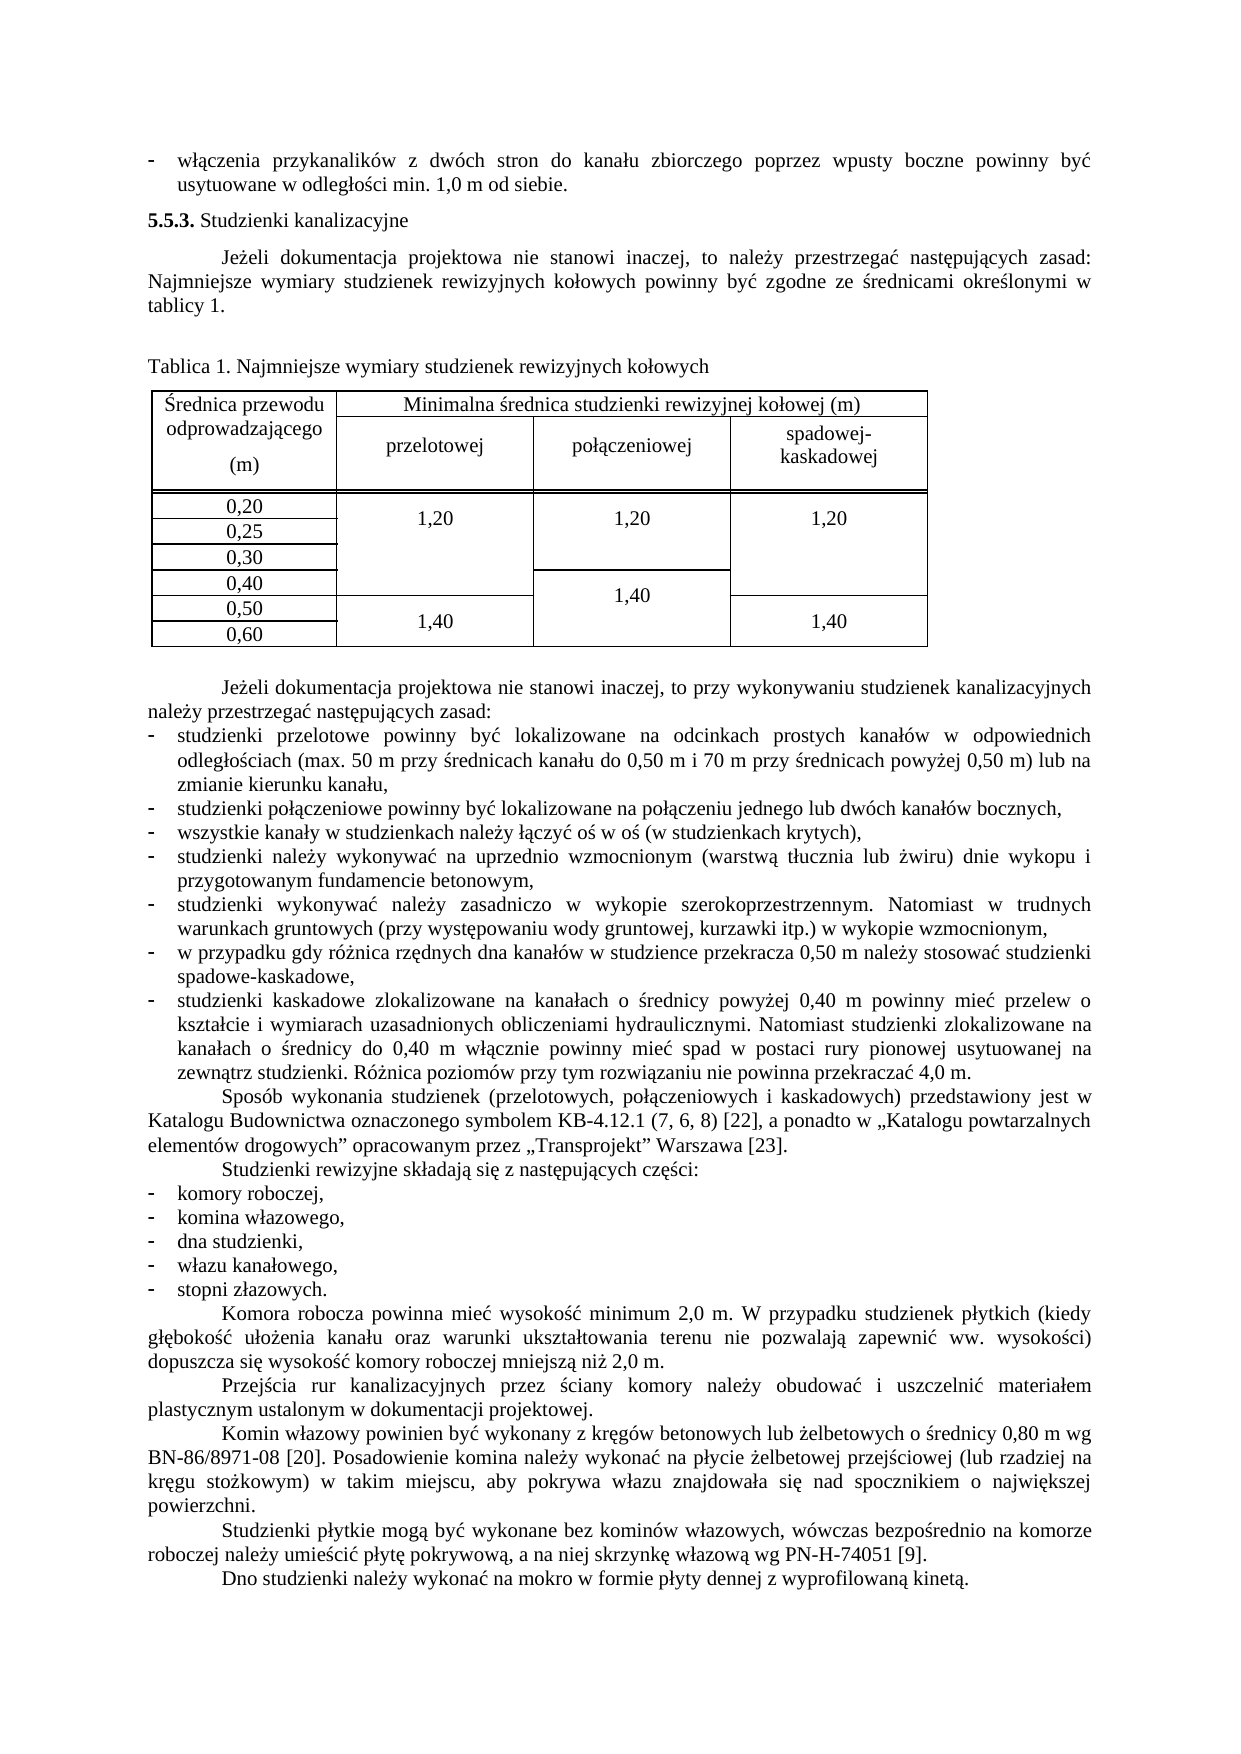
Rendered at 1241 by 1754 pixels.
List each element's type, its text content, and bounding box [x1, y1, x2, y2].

list wszystkie kanały w studzienkach należy łączyć oś w oś (w studzienkach krytych), [148, 820, 1093, 844]
table_cell 1,20 [337, 494, 533, 594]
table_cell połączeniowej [534, 417, 730, 489]
text Dno studzienki należy wykonać na mokro w formie płyty dennej z wyprofilowaną kinetą. [148, 1566, 1093, 1590]
table_header Minimalna średnica studzienki rewizyjnej kołowej (m) [337, 392, 927, 416]
list studzienki połączeniowe powinny być lokalizowane na połączeniu jednego lub dwóch kanałów bocznych, [148, 796, 1093, 820]
list studzienki kaskadowe zlokalizowane na kanałach o średnicy powyżej 0,40 m powinny mieć przelew o kształcie i wymiarach uzasadnionych obliczeniami hydraulicznymi. Natomiast studzienki zlokalizowane na kanałach o średnicy do 0,40 m włącznie powinny mieć spad w postaci rury pionowej usytuowanej na zewnątrz studzienki. Różnica poziomów przy tym rozwiązaniu nie powinna przekraczać 4,0 m. [148, 988, 1093, 1084]
table_cell 1,40 [731, 596, 927, 646]
text Jeżeli dokumentacja projektowa nie stanowi inaczej, to przy wykonywaniu studzienek kanalizacyjnych należy przestrzegać następujących zasad: [148, 675, 1093, 723]
list włączenia przykanalików z dwóch stron do kanału zbiorczego poprzez wpusty boczne powinny być usytuowane w odległości min. 1,0 m od siebie. [148, 148, 1093, 196]
list studzienki należy wykonywać na uprzednio wzmocnionym (warstwą tłucznia lub żwiru) dnie wykopu i przygotowanym fundamencie betonowym, [148, 844, 1093, 892]
text Sposób wykonania studzienek (przelotowych, połączeniowych i kaskadowych) przedstawiony jest w Katalogu Budownictwa oznaczonego symbolem KB-4.12.1 (7, 6, 8) [22], a ponadto w „Katalogu powtarzalnych elementów drogowych” opracowanym przez „Transprojekt” Warszawa [23]. [148, 1084, 1093, 1157]
list komina włazowego, [148, 1205, 1093, 1229]
table_cell 0,50 [153, 596, 336, 620]
text Komin włazowy powinien być wykonany z kręgów betonowych lub żelbetowych o średnicy 0,80 m wg BN-86/8971-08 [20]. Posadowienie komina należy wykonać na płycie żelbetowej przejściowej (lub rzadziej na kręgu stożkowym) w takim miejscu, aby pokrywa włazu znajdowała się nad spocznikiem o największej powierzchni. [148, 1421, 1093, 1517]
text 5.5.3. Studzienki kanalizacyjne [148, 208, 1093, 232]
table_cell 0,40 [153, 571, 336, 594]
table_header Średnica przewodu odprowadzającego (m) [153, 392, 336, 489]
list studzienki wykonywać należy zasadniczo w wykopie szerokoprzestrzennym. Natomiast w trudnych warunkach gruntowych (przy występowaniu wody gruntowej, kurzawki itp.) w wykopie wzmocnionym, [148, 892, 1093, 940]
list w przypadku gdy różnica rzędnych dna kanałów w studzience przekracza 0,50 m należy stosować studzienki spadowe-kaskadowe, [148, 940, 1093, 988]
text Komora robocza powinna mieć wysokość minimum 2,0 m. W przypadku studzienek płytkich (kiedy głębokość ułożenia kanału oraz warunki ukształtowania terenu nie pozwalają zapewnić ww. wysokości) dopuszcza się wysokość komory roboczej mniejszą niż 2,0 m. [148, 1301, 1093, 1373]
table_cell przelotowej [337, 417, 533, 489]
list dna studzienki, [148, 1229, 1093, 1253]
table_cell 0,60 [153, 622, 336, 646]
list włazu kanałowego, [148, 1253, 1093, 1277]
text Tablica 1. Najmniejsze wymiary studzienek rewizyjnych kołowych [148, 353, 1093, 378]
table_cell 0,20 [153, 494, 336, 518]
list studzienki przelotowe powinny być lokalizowane na odcinkach prostych kanałów w odpowiednich odległościach (max. 50 m przy średnicach kanału do 0,50 m i 70 m przy średnicach powyżej 0,50 m) lub na zmianie kierunku kanału, [148, 723, 1093, 796]
table_cell 0,25 [153, 519, 336, 543]
table_cell 0,30 [153, 545, 336, 569]
text Studzienki płytkie mogą być wykonane bez kominów włazowych, wówczas bezpośrednio na komorze roboczej należy umieścić płytę pokrywową, a na niej skrzynkę włazową wg PN-H-74051 [9]. [148, 1517, 1093, 1566]
table_cell 1,20 [731, 494, 927, 594]
list komory roboczej, [148, 1181, 1093, 1205]
table_cell 1,20 [534, 494, 730, 569]
table_cell 1,40 [534, 571, 730, 646]
text Przejścia rur kanalizacyjnych przez ściany komory należy obudować i uszczelnić materiałem plastycznym ustalonym w dokumentacji projektowej. [148, 1373, 1093, 1421]
text Studzienki rewizyjne składają się z następujących części: [148, 1157, 1093, 1181]
text Jeżeli dokumentacja projektowa nie stanowi inaczej, to należy przestrzegać następujących zasad: Najmniejsze wymiary studzienek rewizyjnych kołowych powinny być zgodne ze średnicami określonymi w tablicy 1. [148, 245, 1093, 317]
list stopni złazowych. [148, 1277, 1093, 1301]
table_cell 1,40 [337, 596, 533, 646]
table_cell spadowej-kaskadowej [731, 417, 927, 489]
